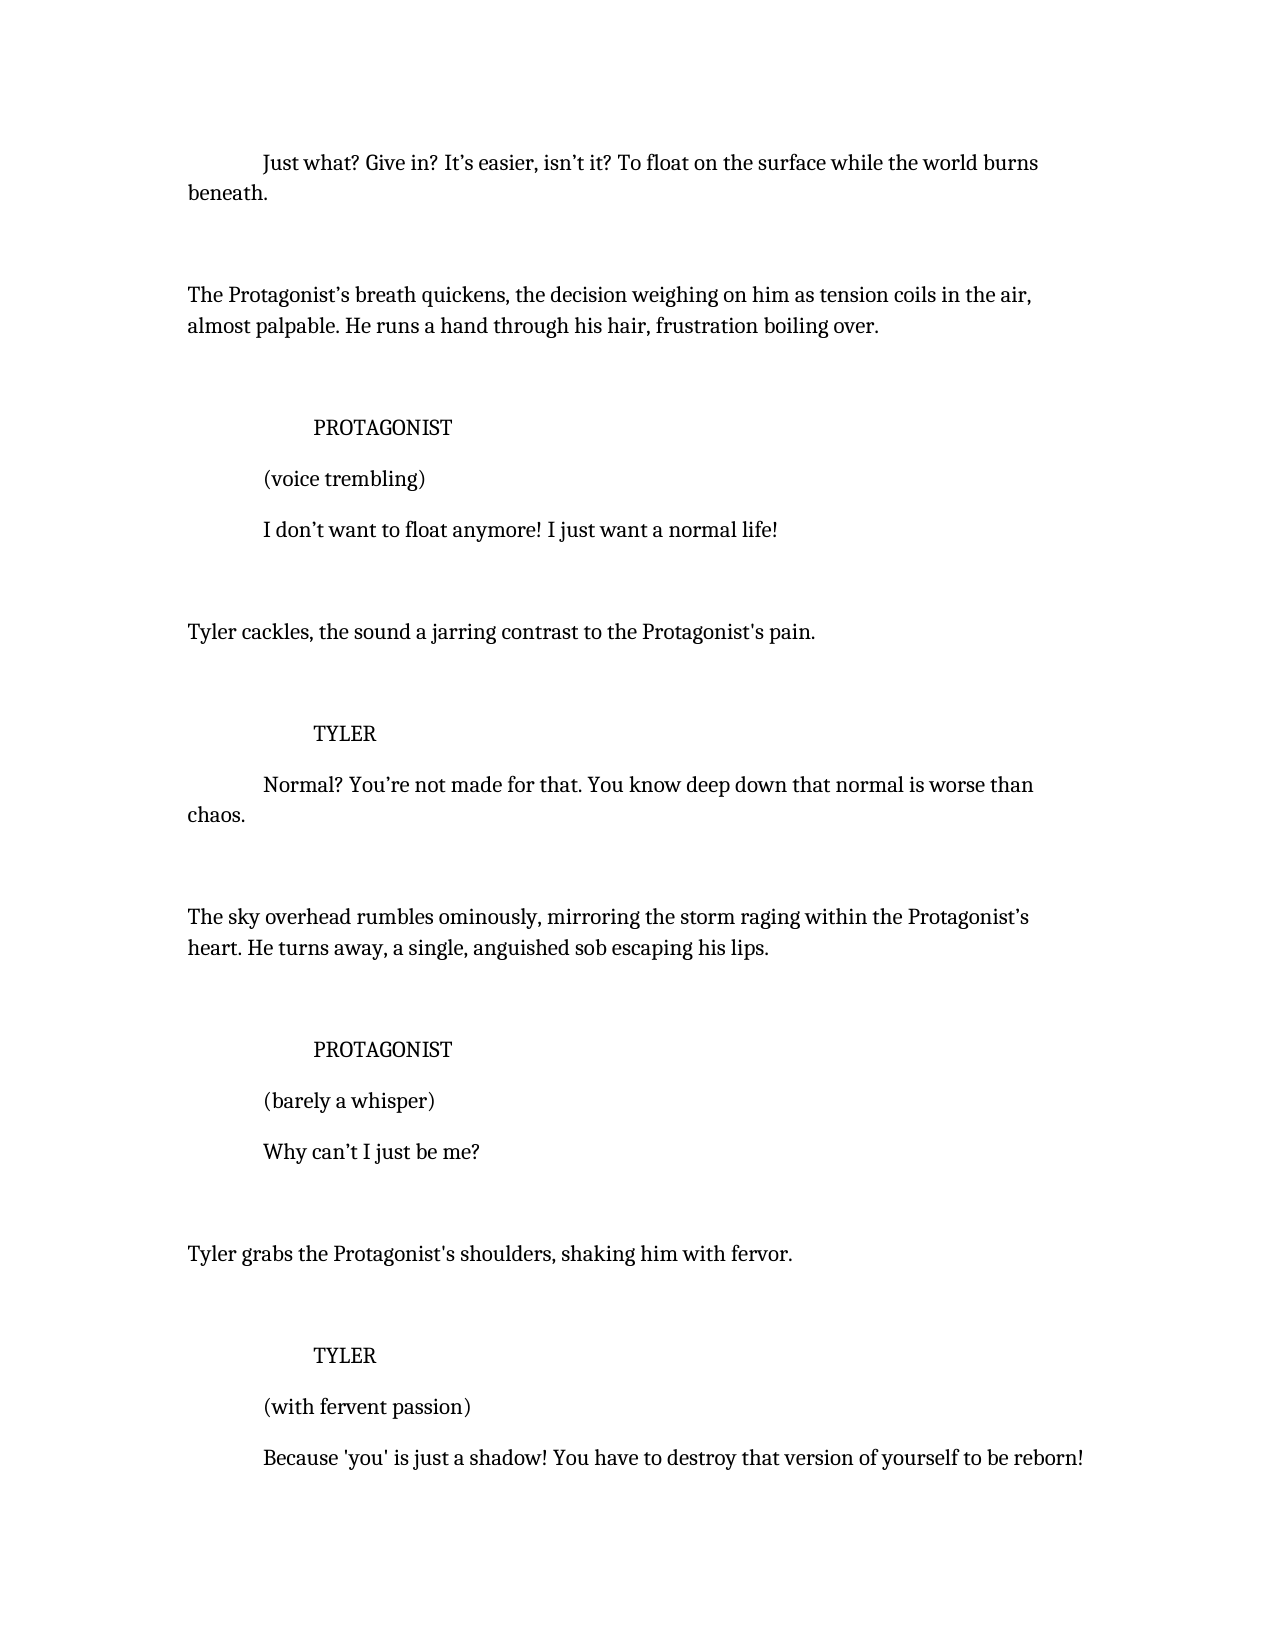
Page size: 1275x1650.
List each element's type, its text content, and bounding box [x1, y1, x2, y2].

text PROTAGONIST [187, 414, 1087, 441]
text The Protagonist’s breath quickens, the decision weighing on him as tension coils in the air, almost palpable. He runs a hand through his hair, frustration boiling over. [187, 282, 1087, 339]
text (with fervent passion) [187, 1394, 1087, 1420]
text Just what? Give in? It’s easier, isn’t it? To float on the surface while the world burns beneath. [187, 150, 1087, 207]
text I don’t want to float anymore! I just want a normal life! [187, 517, 1087, 543]
text Tyler cackles, the sound a jarring contrast to the Protagonist's pain. [187, 619, 1087, 645]
text TYLER [187, 721, 1087, 747]
text TYLER [187, 1343, 1087, 1369]
text Normal? You’re not made for that. You know deep down that normal is worse than chaos. [187, 772, 1087, 828]
text The sky overhead rumbles ominously, mirroring the storm raging within the Protagonist’s heart. He turns away, a single, anguished sob escaping his lips. [187, 904, 1087, 961]
text (voice trembling) [187, 466, 1087, 492]
text Because 'you' is just a shadow! You have to destroy that version of yourself to be reborn! [187, 1445, 1087, 1471]
text (barely a whisper) [187, 1087, 1087, 1114]
text Tyler grabs the Protagonist's shoulders, shaking him with fervor. [187, 1241, 1087, 1267]
text PROTAGONIST [187, 1036, 1087, 1063]
text Why can’t I just be me? [187, 1138, 1087, 1165]
